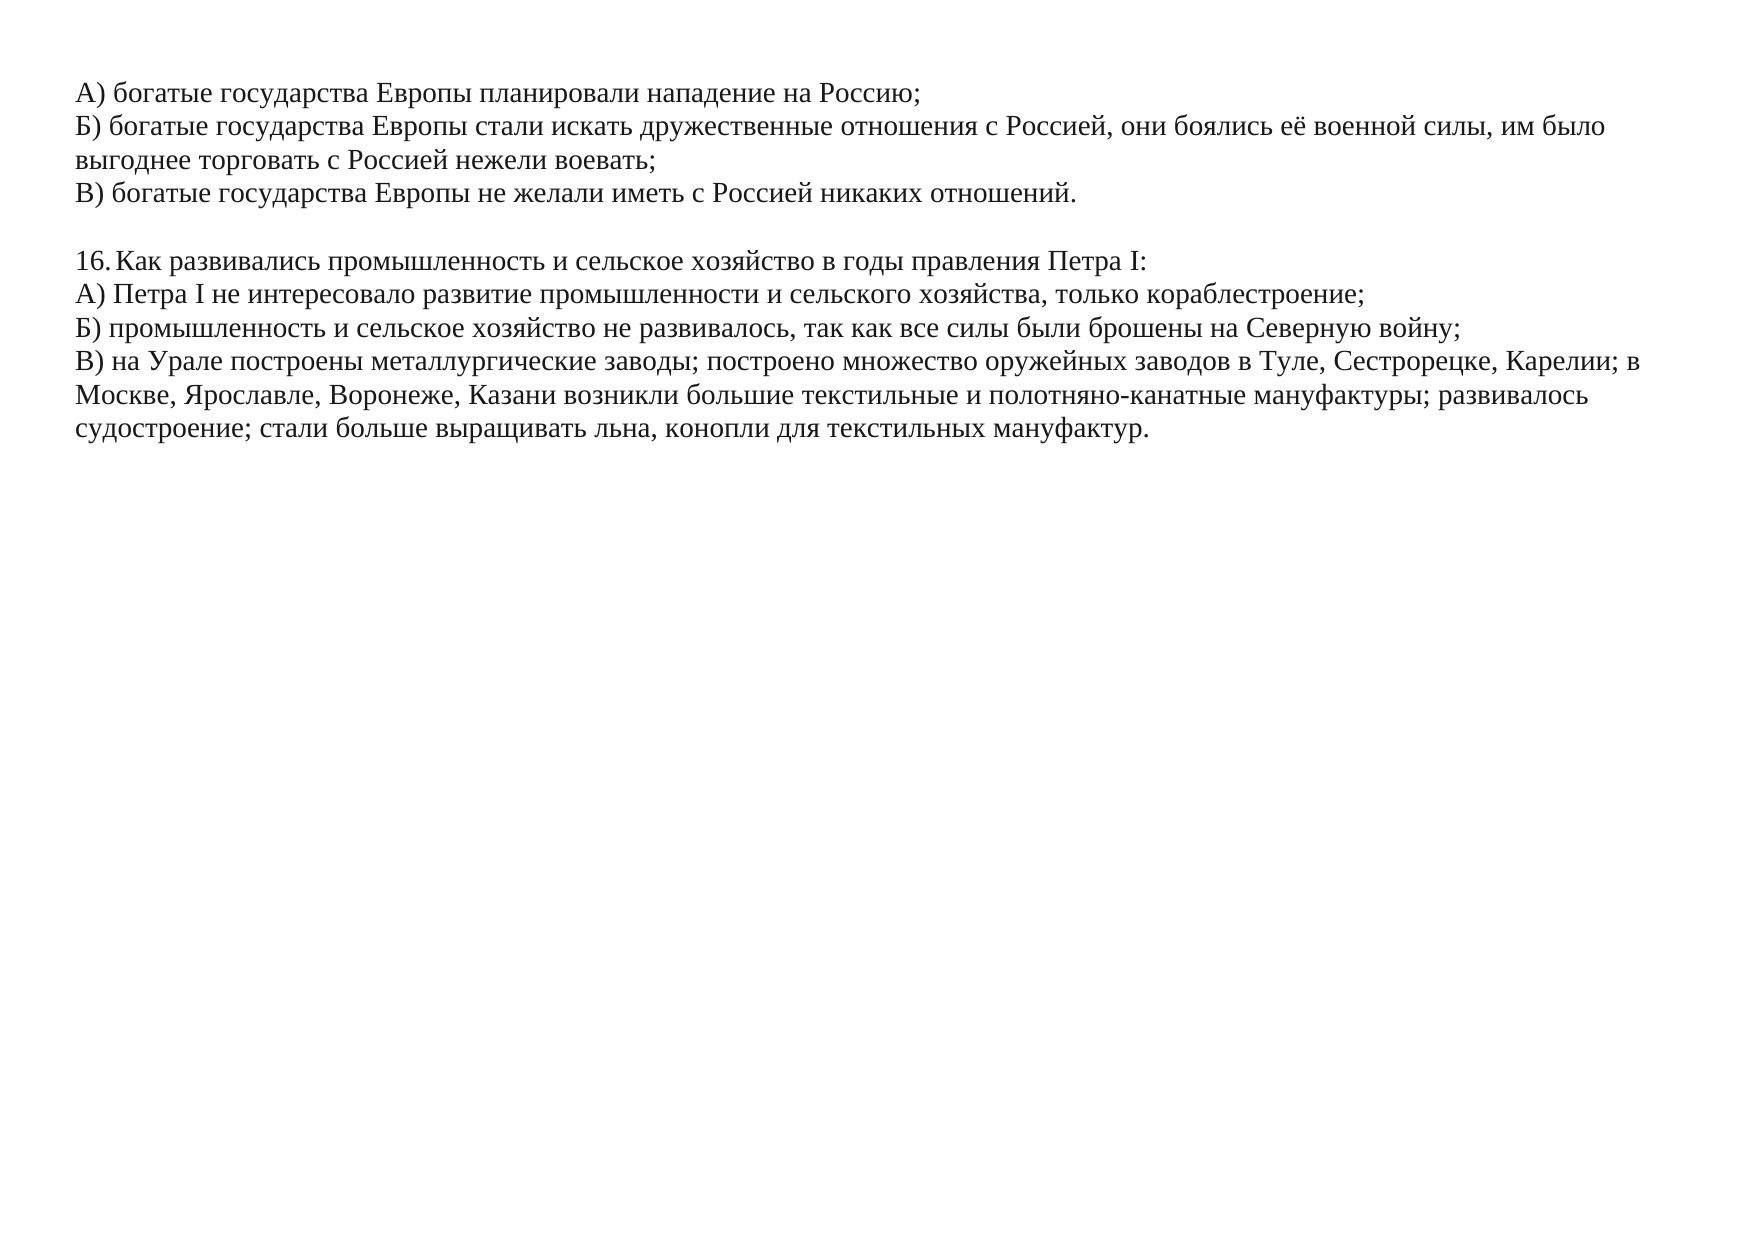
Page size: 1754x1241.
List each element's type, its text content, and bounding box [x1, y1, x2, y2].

text 16. Как развивались промышленность и сельское хозяйство в годы правления Петра I: [75, 243, 1679, 276]
text В) богатые государства Европы не желали иметь с Россией никаких отношений. [75, 176, 1679, 209]
text Б) богатые государства Европы стали искать дружественные отношения с Россией, они боялись её военной силы, им было выгоднее торговать с Россией нежели воевать; [75, 108, 1679, 176]
text А) Петра I не интересовало развитие промышленности и сельского хозяйства, только кораблестроение; [75, 276, 1679, 310]
text В) на Урале построены металлургические заводы; построено множество оружейных заводов в Туле, Сестрорецке, Карелии; в Москве, Ярославле, Воронеже, Казани возникли большие текстильные и полотняно-канатные мануфактуры; развивалось судостроение; стали больше выращивать льна, конопли для текстильных мануфактур. [75, 343, 1679, 444]
text А) богатые государства Европы планировали нападение на Россию; [75, 75, 1679, 108]
text Б) промышленность и сельское хозяйство не развивалось, так как все силы были брошены на Северную войну; [75, 310, 1679, 343]
